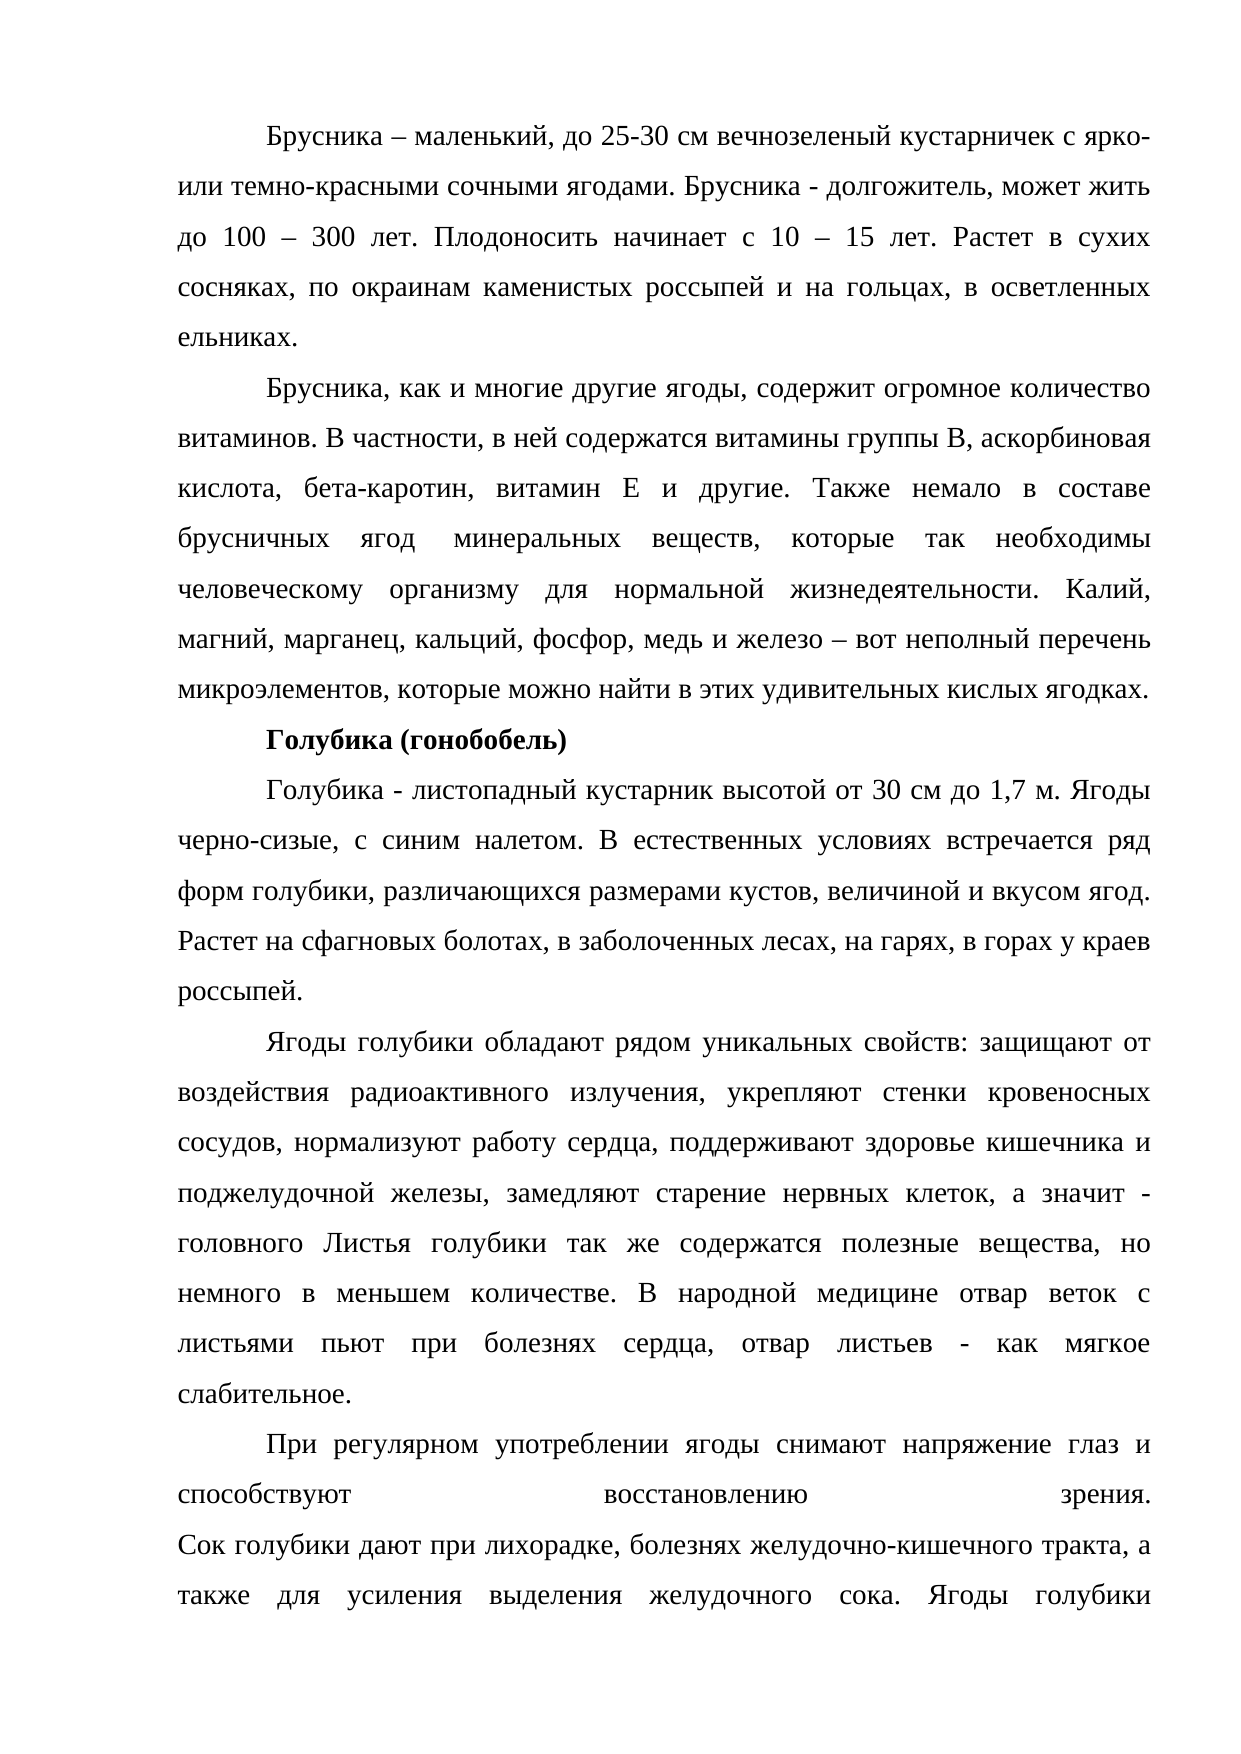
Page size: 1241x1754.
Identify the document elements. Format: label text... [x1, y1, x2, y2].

text Голубика - листопадный кустарник высотой от 30 см до 1,7 м. Ягоды черно-сизые, с синим налетом. В естественных условиях встречается ряд форм голубики, различающихся размерами кустов, величиной и вкусом ягод. Растет на сфагновых болотах, в заболоченных лесах, на гарях, в горах у краев россыпей. [177, 772, 1152, 1007]
text Голубика (гонобобель) [177, 722, 1152, 755]
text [177, 1426, 1152, 1611]
text Ягоды голубики обладают рядом уникальных свойств: защищают от воздействия радиоактивного излучения, укрепляют стенки кровеносных сосудов, нормализуют работу сердца, поддерживают здоровье кишечника и поджелудочной железы, замедляют старение нервных клеток, а значит - головного Листья голубики так же содержатся полезные вещества, но немного в меньшем количестве. В народной медицине отвар веток с листьями пьют при болезнях сердца, отвар листьев - как мягкое слабительное. [177, 1024, 1152, 1409]
text Брусника – маленький, до 25-30 см вечнозеленый кустарничек с ярко- или темно-красными сочными ягодами. Брусника - долгожитель, может жить до 100 – 300 лет. Плодоносить начинает с 10 – 15 лет. Растет в сухих сосняках, по окраинам каменистых россыпей и на гольцах, в осветленных ельниках. [177, 118, 1152, 353]
text Брусника, как и многие другие ягоды, содержит огромное количество витаминов. В частности, в ней содержатся витамины группы В, аскорбиновая кислота, бета-каротин, витамин Е и другие. Также немало в составе брусничных ягод минеральных веществ, которые так необходимы человеческому организму для нормальной жизнедеятельности. Калий, магний, марганец, кальций, фосфор, медь и железо – вот неполный перечень микроэлементов, которые можно найти в этих удивительных кислых ягодках. [177, 370, 1152, 705]
